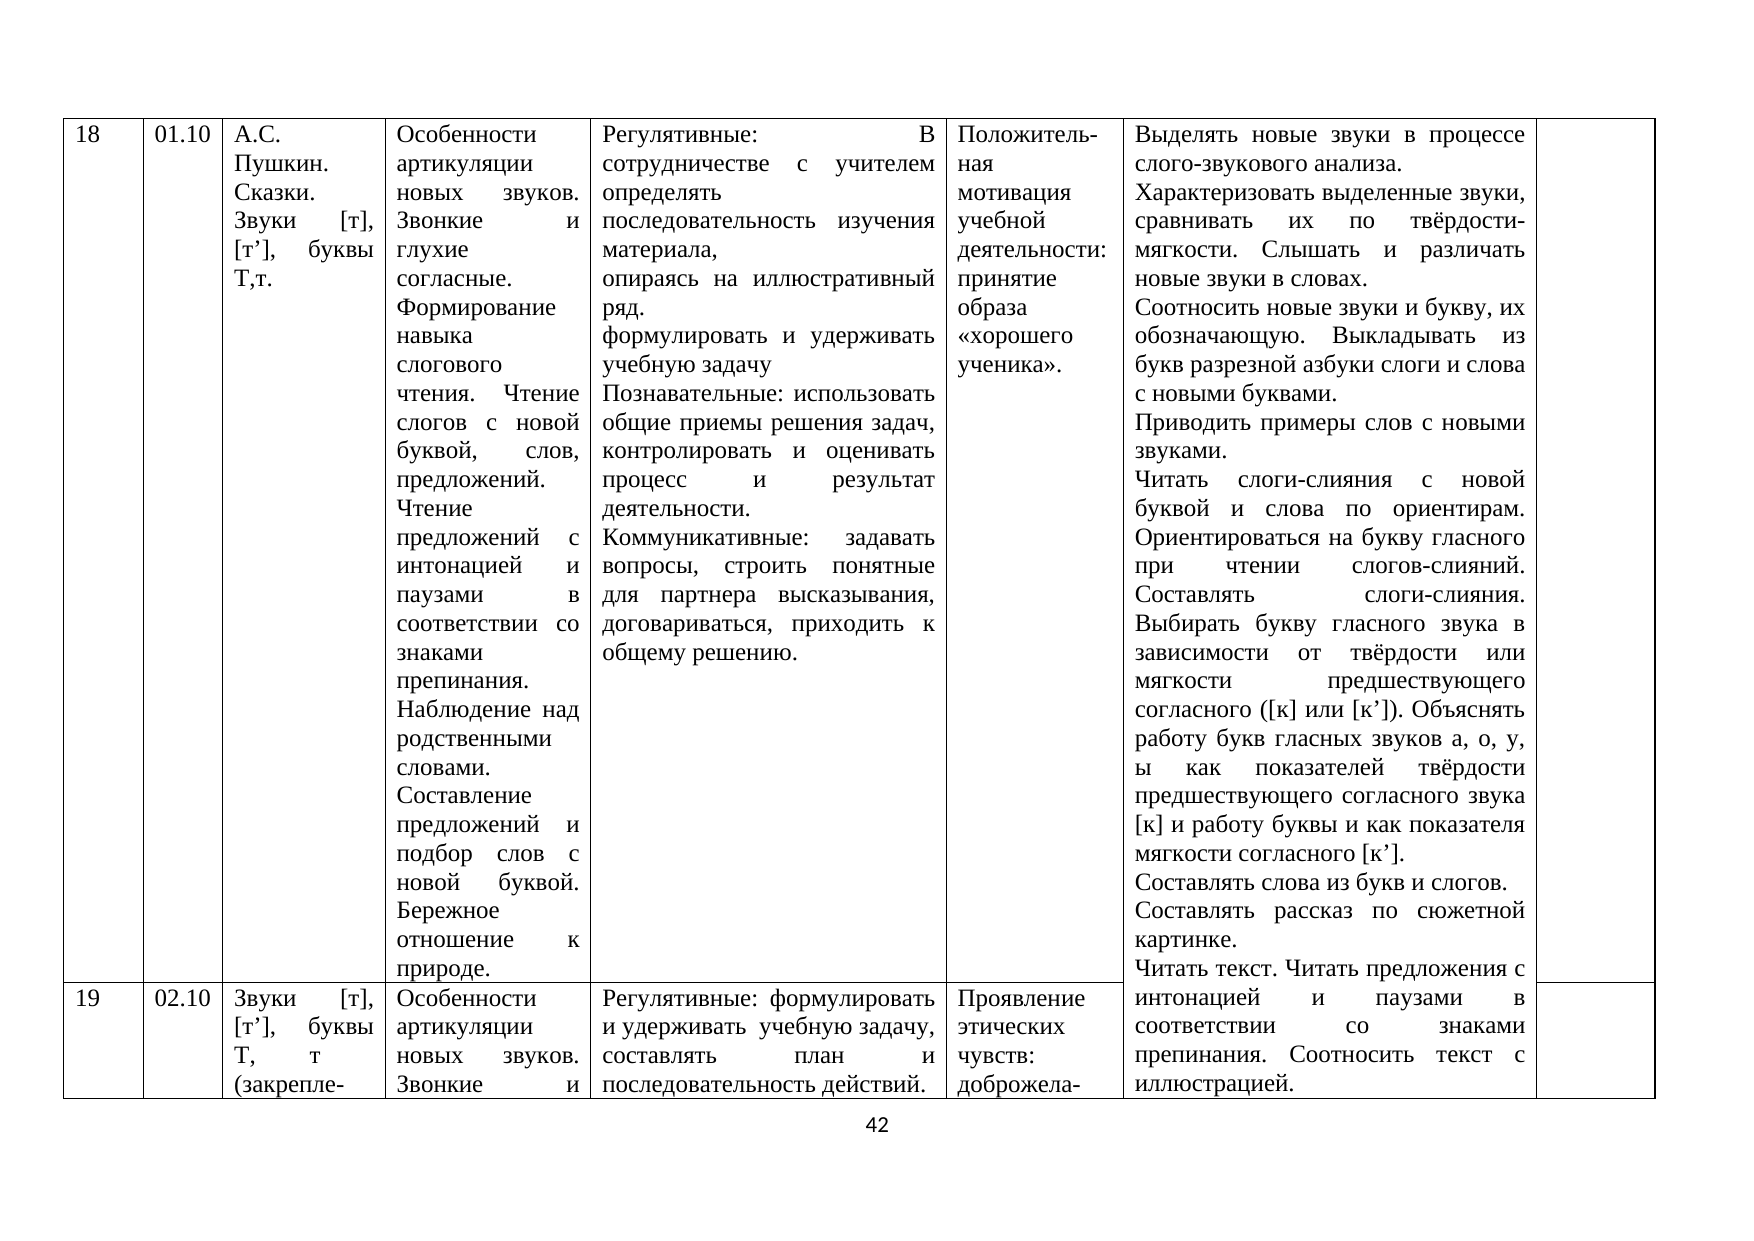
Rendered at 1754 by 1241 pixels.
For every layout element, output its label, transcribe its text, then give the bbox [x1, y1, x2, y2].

table_cell 18 [64, 119, 143, 982]
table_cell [591, 983, 946, 1098]
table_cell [386, 119, 590, 982]
table_cell 02.10 [144, 983, 222, 1098]
table_cell 19 [64, 983, 143, 1098]
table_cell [223, 983, 385, 1098]
table_cell Регулятивные: В сотрудничестве с учителем определять последовательность изучения материала, опираясь на иллюстративный ряд. формулировать и удерживать учебную задачу Познавательные: использовать общие приемы решения задач, контролировать и оценивать процесс и результат деятельности. Коммуникативные: задавать вопросы, строить понятные для партнера высказывания, договариваться, приходить к общему решению. [591, 119, 946, 982]
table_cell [1124, 119, 1536, 1098]
table_cell 01.10 [144, 119, 222, 982]
table_cell [1537, 119, 1654, 982]
table_cell Положитель-ная мотивация учебной деятельности: принятие образа «хорошего ученика». [947, 119, 1123, 982]
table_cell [386, 983, 590, 1098]
table_cell А.С. Пушкин. Сказки. Звуки [т], [т’], буквы Т,т. [223, 119, 385, 982]
table_cell [1537, 983, 1654, 1098]
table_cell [947, 983, 1123, 1098]
